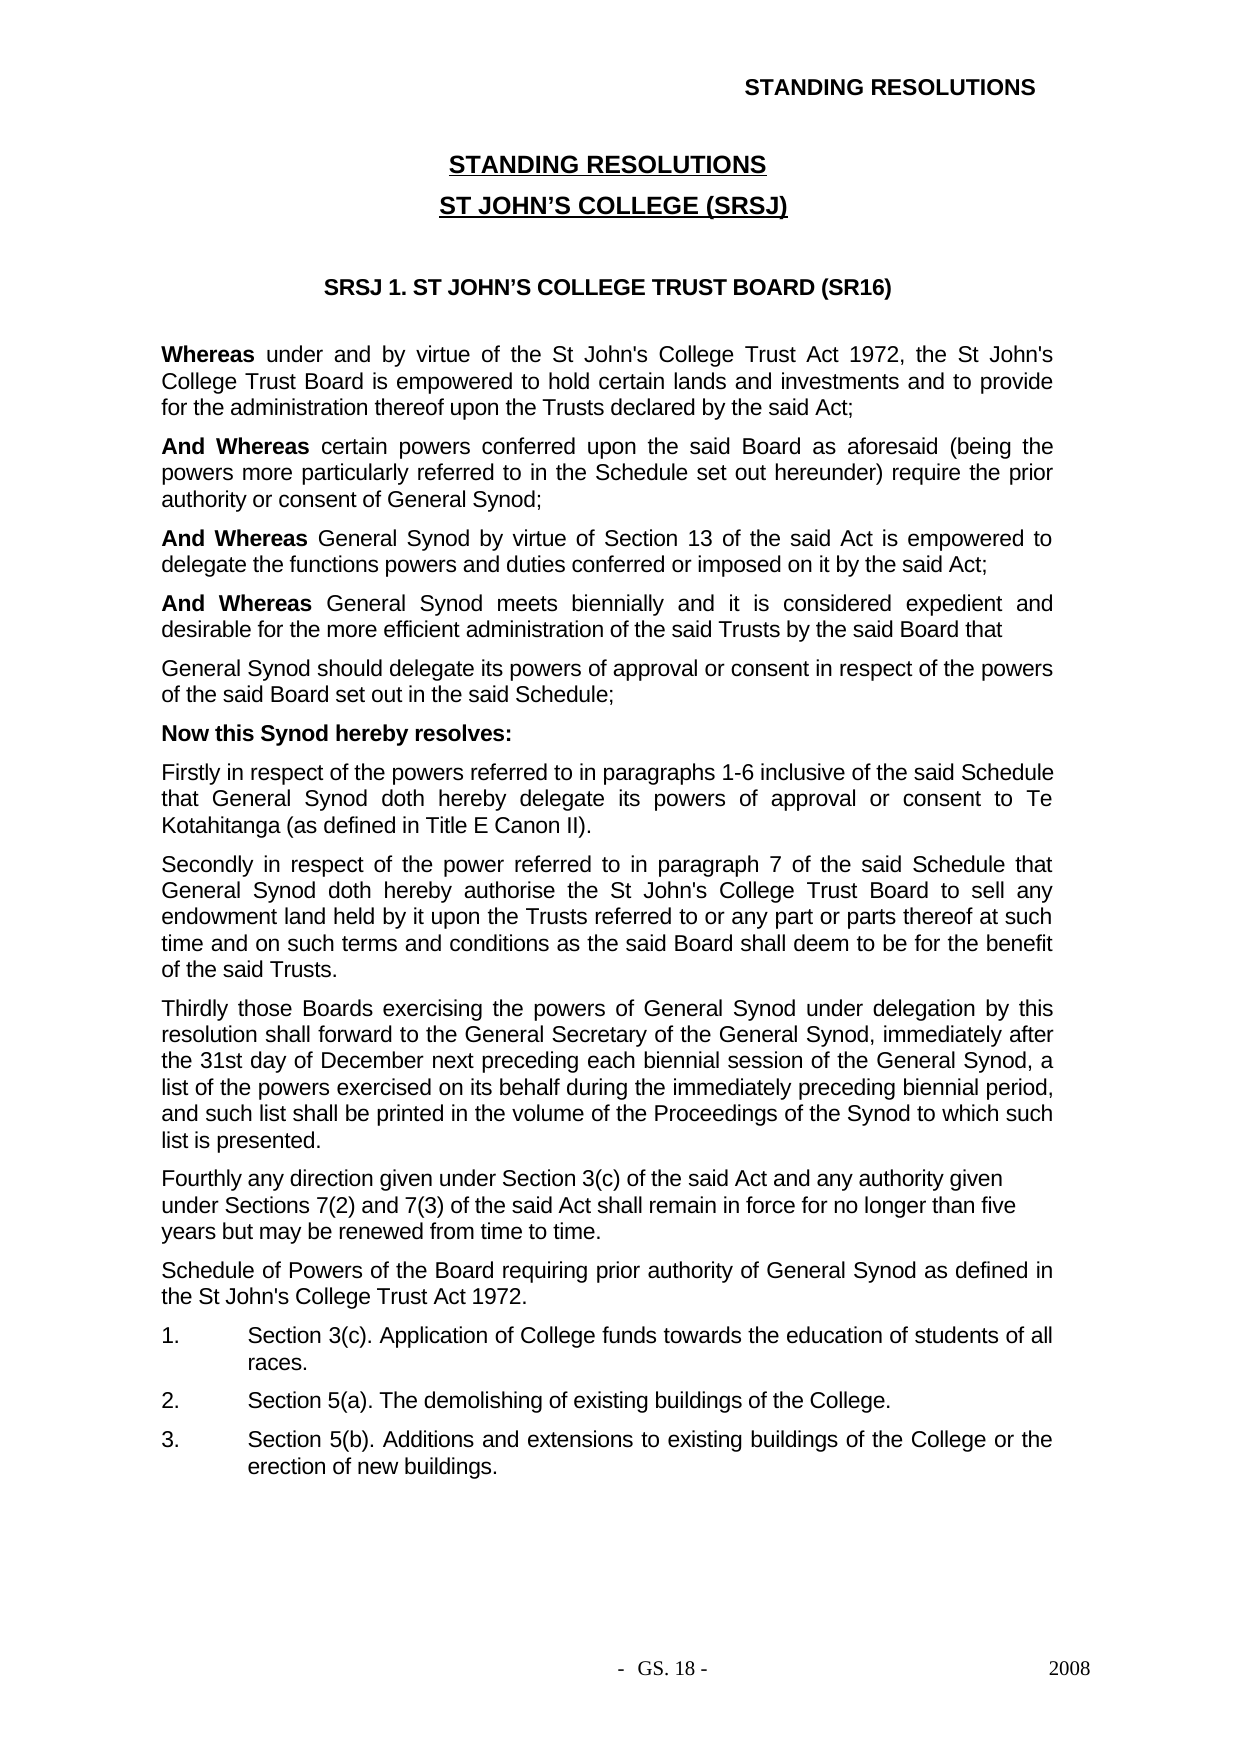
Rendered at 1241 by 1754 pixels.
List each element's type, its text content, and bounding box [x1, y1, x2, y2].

table_cell Secondly in respect of the power referred to in paragraph 7 of the said Schedule that General Synod doth hereby authorise the St John's College Trust Board to sell any endowment land held by it upon the Trusts referred to or any part or parts thereof at such time and on such terms and conditions as the said Board shall deem to be for the benefit of the said Trusts. [150, 851, 1066, 995]
table_header STANDING RESOLUTIONS ST JOHN’S COLLEGE (SRSJ) [150, 150, 1066, 274]
table_cell Thirdly those Boards exercising the powers of General Synod under delegation by this resolution shall forward to the General Secretary of the General Synod, immediately after the 31st day of December next preceding each biennial session of the General Synod, a list of the powers exercised on its behalf during the immediately preceding biennial period, and such list shall be printed in the volume of the Proceedings of the Synod to which such list is presented. [150, 995, 1066, 1165]
table_cell And Whereas certain powers conferred upon the said Board as aforesaid (being the powers more particularly referred to in the Schedule set out hereunder) require the prior authority or consent of General Synod; [150, 433, 1066, 524]
table_cell Section 3(c). Application of College funds towards the education of students of all races. [236, 1322, 1066, 1387]
table_cell Fourthly any direction given under Section 3(c) of the said Act and any authority given under Sections 7(2) and 7(3) of the said Act shall remain in force for no longer than five years but may be renewed from time to time. [150, 1165, 1066, 1257]
table_cell 1. [150, 1322, 236, 1387]
table_cell 2. [150, 1388, 236, 1426]
table_cell 3. [150, 1426, 236, 1485]
table_cell Now this Synod hereby resolves: [150, 720, 1066, 759]
table_cell Section 5(a). The demolishing of existing buildings of the College. [236, 1388, 1066, 1426]
table_cell Whereas under and by virtue of the St John's College Trust Act 1972, the St John's College Trust Board is empowered to hold certain lands and investments and to provide for the administration thereof upon the Trusts declared by the said Act; [150, 341, 1066, 433]
table_cell General Synod should delegate its powers of approval or consent in respect of the powers of the said Board set out in the said Schedule; [150, 655, 1066, 720]
table_cell Firstly in respect of the powers referred to in paragraphs 1-6 inclusive of the said Schedule that General Synod doth hereby delegate its powers of approval or consent to Te Kotahitanga (as defined in Title E Canon II). [150, 759, 1066, 851]
table_cell Schedule of Powers of the Board requiring prior authority of General Synod as defined in the St John's College Trust Act 1972. [150, 1257, 1066, 1322]
table_cell Section 5(b). Additions and extensions to existing buildings of the College or the erection of new buildings. [236, 1426, 1066, 1485]
table_cell SRSJ 1. ST JOHN’S COLLEGE TRUST BOARD (SR16) [150, 274, 1066, 341]
table_cell And Whereas General Synod by virtue of Section 13 of the said Act is empowered to delegate the functions powers and duties conferred or imposed on it by the said Act; [150, 525, 1066, 590]
table_cell And Whereas General Synod meets biennially and it is considered expedient and desirable for the more efficient administration of the said Trusts by the said Board that [150, 590, 1066, 655]
